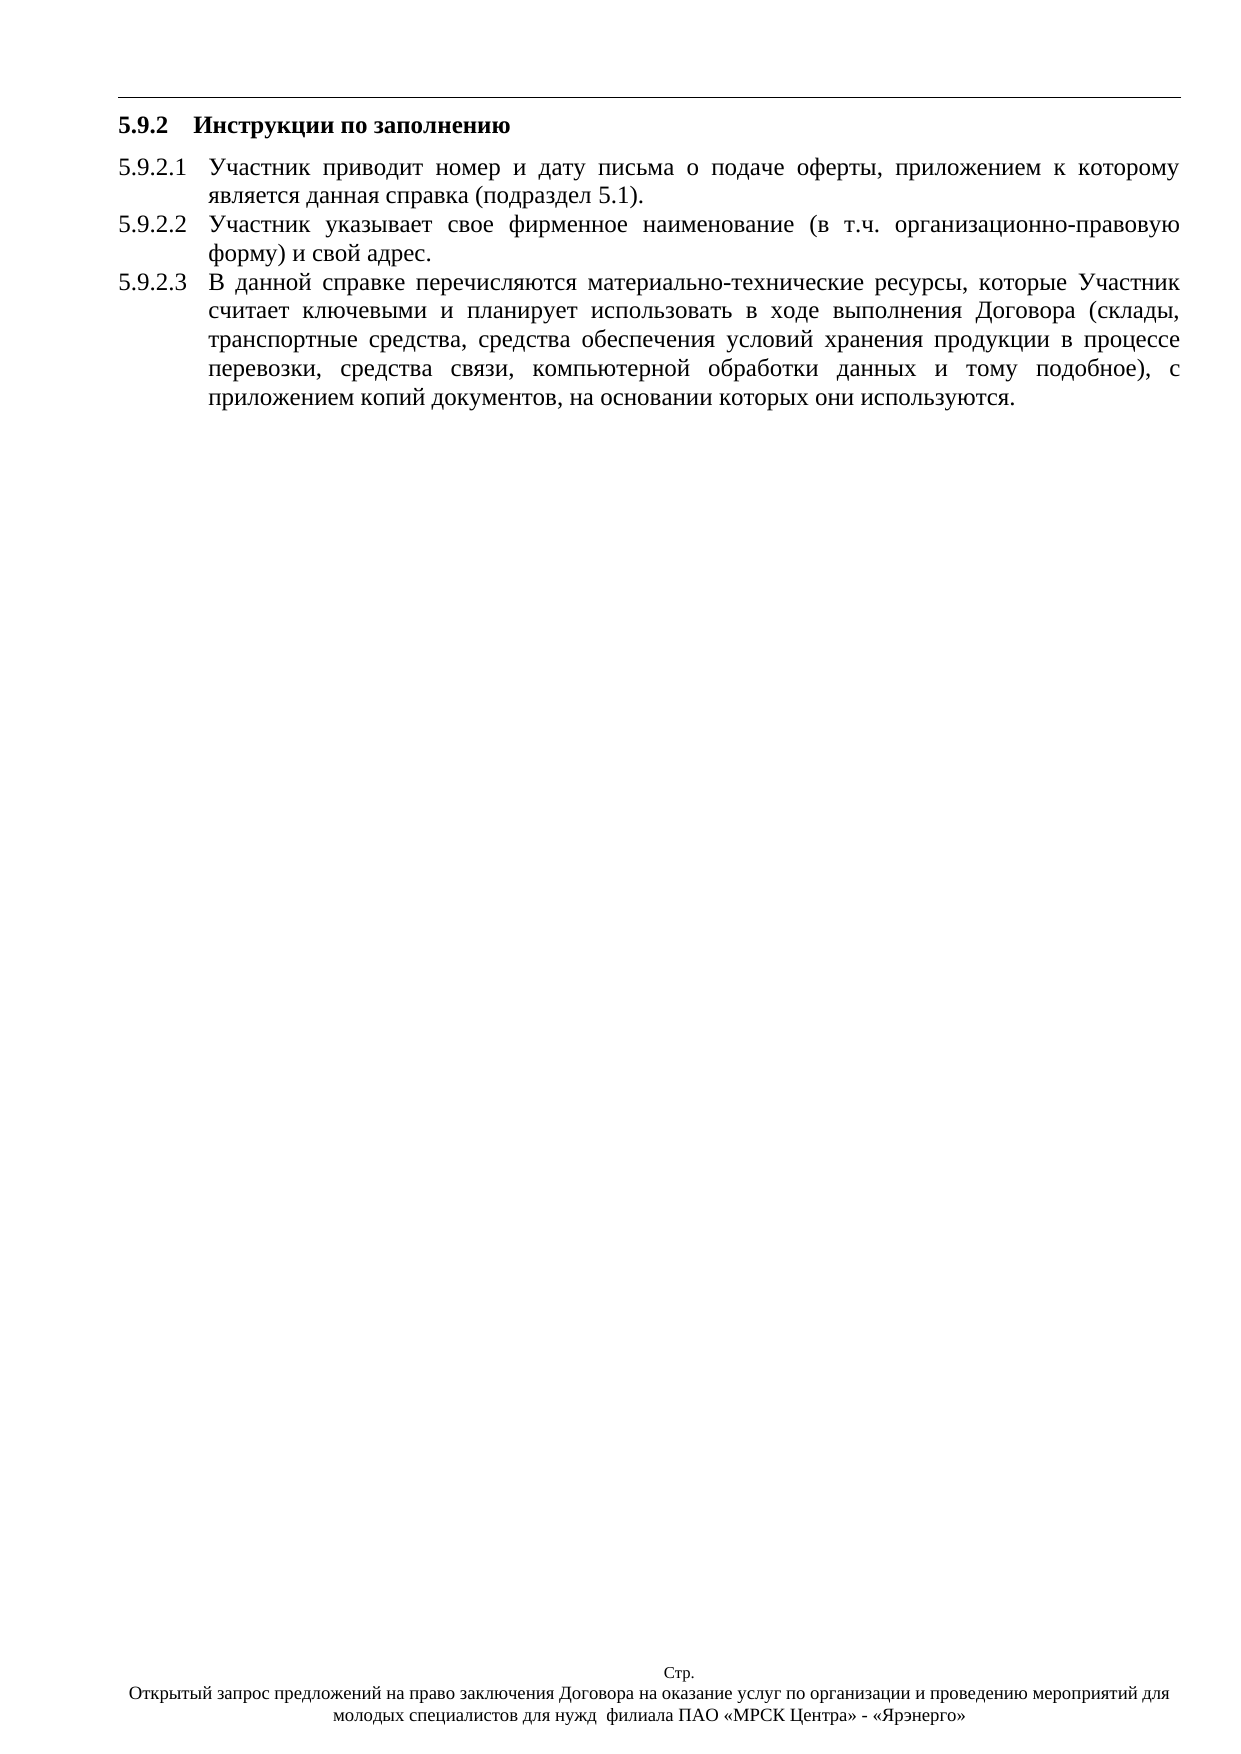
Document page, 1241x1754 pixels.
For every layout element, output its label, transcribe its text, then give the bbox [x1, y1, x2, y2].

list В данной справке перечисляются материально-технические ресурсы, которые Участник считает ключевыми и планирует использовать в ходе выполнения Договора (склады, транспортные средства, средства обеспечения условий хранения продукции в процессе перевозки, средства связи, компьютерной обработки данных и тому подобное), с приложением копий документов, на основании которых они используются. [118, 267, 1181, 411]
list Участник приводит номер и дату письма о подаче оферты, приложением к которому является данная справка (подраздел 5.1). [118, 152, 1181, 209]
list Участник указывает свое фирменное наименование (в т.ч. организационно-правовую форму) и свой адрес. [118, 209, 1181, 267]
subtitle Инструкции по заполнению [118, 111, 1181, 139]
